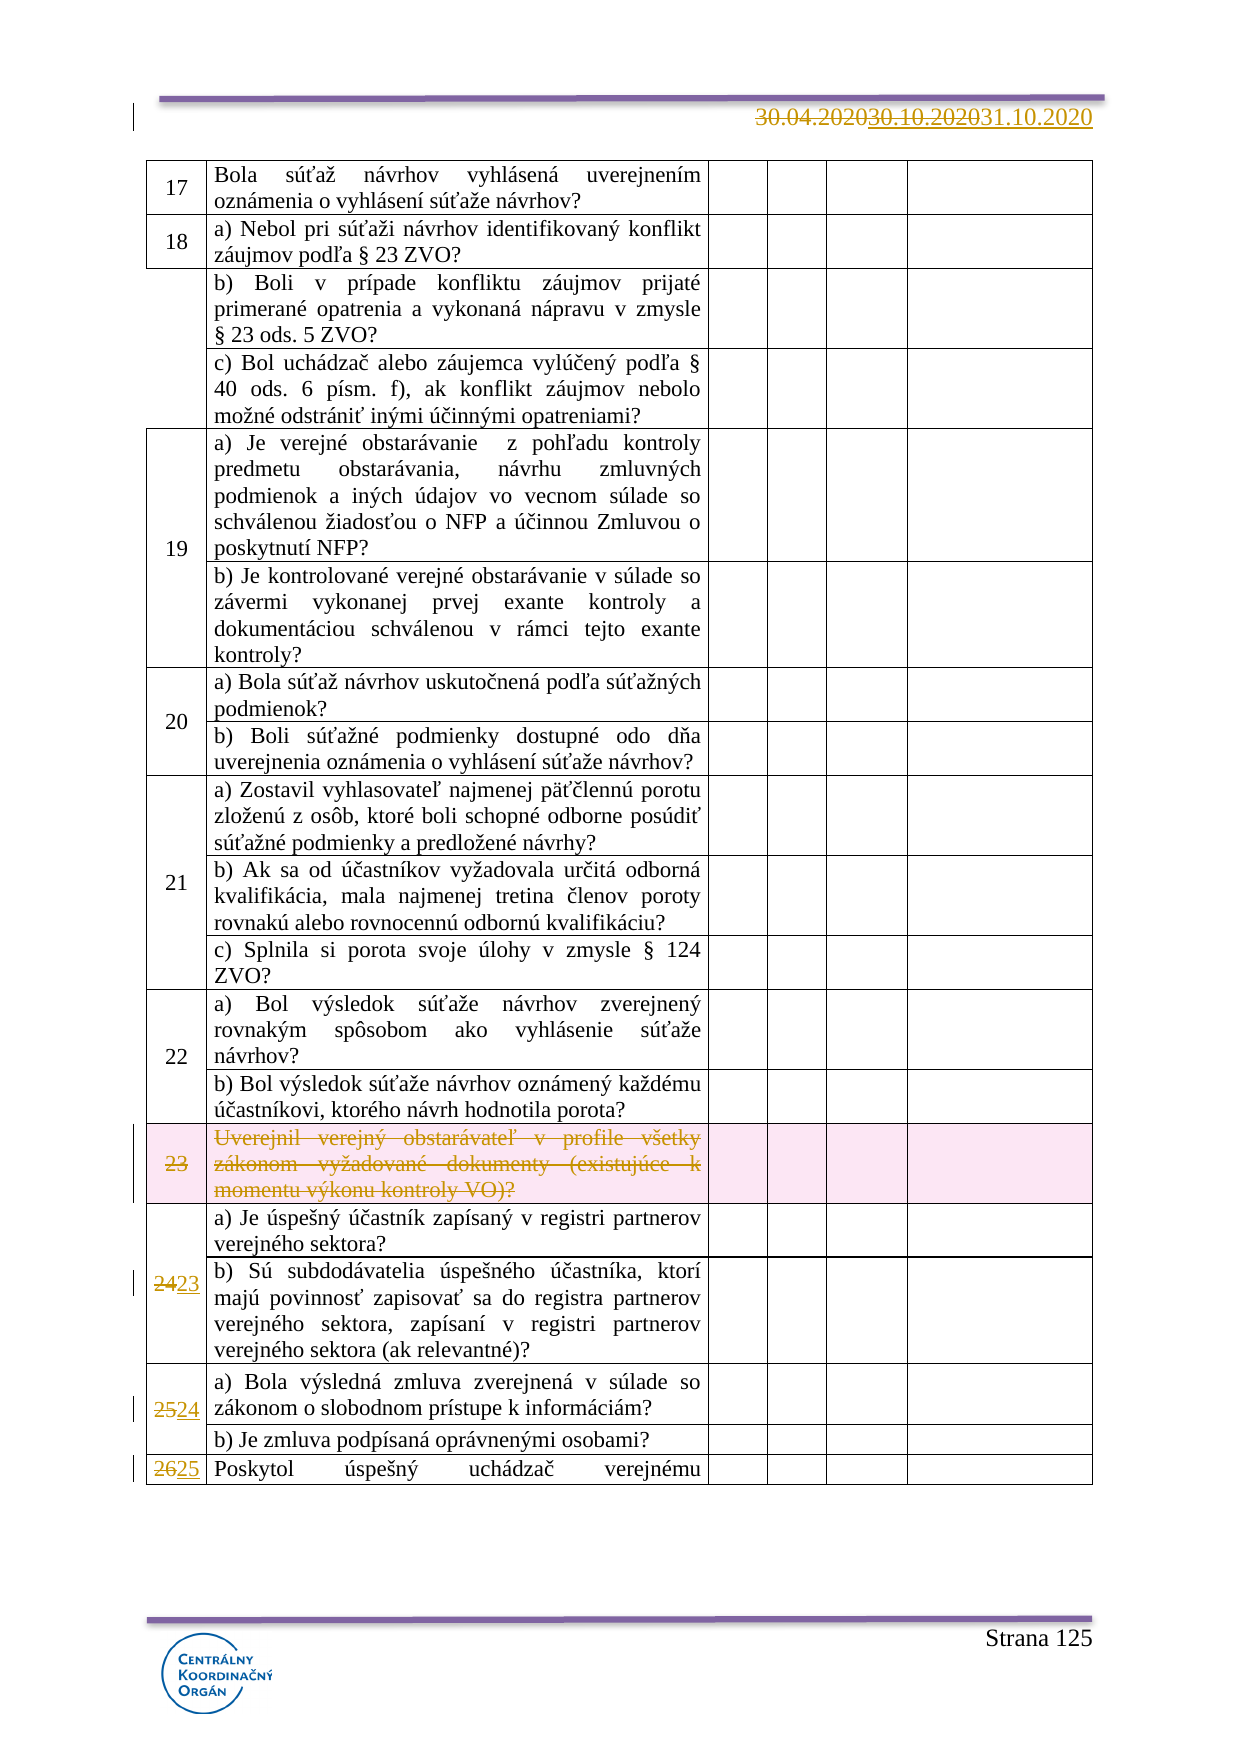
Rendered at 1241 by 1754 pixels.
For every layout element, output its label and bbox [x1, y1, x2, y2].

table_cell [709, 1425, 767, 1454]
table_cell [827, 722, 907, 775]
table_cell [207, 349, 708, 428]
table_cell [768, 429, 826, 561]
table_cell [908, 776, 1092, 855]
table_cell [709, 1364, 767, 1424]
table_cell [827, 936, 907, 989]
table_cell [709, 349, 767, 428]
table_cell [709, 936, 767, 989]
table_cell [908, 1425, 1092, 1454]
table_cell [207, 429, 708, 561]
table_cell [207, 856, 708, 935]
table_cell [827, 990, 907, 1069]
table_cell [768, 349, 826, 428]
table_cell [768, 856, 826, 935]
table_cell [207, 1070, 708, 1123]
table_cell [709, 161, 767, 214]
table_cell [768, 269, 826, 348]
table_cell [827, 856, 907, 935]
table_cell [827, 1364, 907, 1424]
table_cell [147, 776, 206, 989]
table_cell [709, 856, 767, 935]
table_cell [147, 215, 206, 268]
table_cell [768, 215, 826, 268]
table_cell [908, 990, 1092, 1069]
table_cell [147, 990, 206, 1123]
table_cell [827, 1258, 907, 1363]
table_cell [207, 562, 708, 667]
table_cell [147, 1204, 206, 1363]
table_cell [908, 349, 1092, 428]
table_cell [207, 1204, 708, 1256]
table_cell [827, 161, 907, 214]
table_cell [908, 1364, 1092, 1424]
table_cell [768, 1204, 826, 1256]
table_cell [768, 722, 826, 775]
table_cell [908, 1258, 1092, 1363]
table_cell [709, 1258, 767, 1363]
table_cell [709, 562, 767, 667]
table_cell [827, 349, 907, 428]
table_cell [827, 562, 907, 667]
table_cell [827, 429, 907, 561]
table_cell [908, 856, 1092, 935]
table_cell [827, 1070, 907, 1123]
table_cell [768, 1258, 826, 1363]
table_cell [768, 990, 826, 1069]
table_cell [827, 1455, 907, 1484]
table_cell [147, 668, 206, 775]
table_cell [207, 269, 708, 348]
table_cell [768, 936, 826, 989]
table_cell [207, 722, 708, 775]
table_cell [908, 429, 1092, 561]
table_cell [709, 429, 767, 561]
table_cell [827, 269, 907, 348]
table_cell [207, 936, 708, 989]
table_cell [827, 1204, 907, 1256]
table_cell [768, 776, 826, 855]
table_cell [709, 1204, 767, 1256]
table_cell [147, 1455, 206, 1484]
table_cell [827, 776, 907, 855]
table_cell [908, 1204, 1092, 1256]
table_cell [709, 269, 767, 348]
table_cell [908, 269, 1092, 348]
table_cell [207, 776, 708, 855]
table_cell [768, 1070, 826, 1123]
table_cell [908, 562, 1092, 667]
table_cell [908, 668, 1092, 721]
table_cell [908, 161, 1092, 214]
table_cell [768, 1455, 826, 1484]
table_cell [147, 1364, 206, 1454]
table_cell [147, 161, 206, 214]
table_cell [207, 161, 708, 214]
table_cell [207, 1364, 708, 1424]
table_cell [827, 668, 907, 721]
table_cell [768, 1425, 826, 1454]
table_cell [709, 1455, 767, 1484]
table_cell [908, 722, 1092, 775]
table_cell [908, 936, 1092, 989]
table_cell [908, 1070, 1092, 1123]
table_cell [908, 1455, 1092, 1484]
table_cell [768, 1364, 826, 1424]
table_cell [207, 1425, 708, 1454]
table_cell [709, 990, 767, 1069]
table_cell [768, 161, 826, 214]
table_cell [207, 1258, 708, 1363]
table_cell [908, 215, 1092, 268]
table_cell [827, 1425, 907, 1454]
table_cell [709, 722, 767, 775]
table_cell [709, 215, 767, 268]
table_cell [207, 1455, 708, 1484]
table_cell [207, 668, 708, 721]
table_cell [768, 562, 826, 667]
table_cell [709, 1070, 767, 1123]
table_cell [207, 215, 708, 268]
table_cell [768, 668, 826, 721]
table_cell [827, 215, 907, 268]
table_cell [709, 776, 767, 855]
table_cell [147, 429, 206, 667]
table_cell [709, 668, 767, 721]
picture [159, 1631, 272, 1713]
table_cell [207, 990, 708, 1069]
